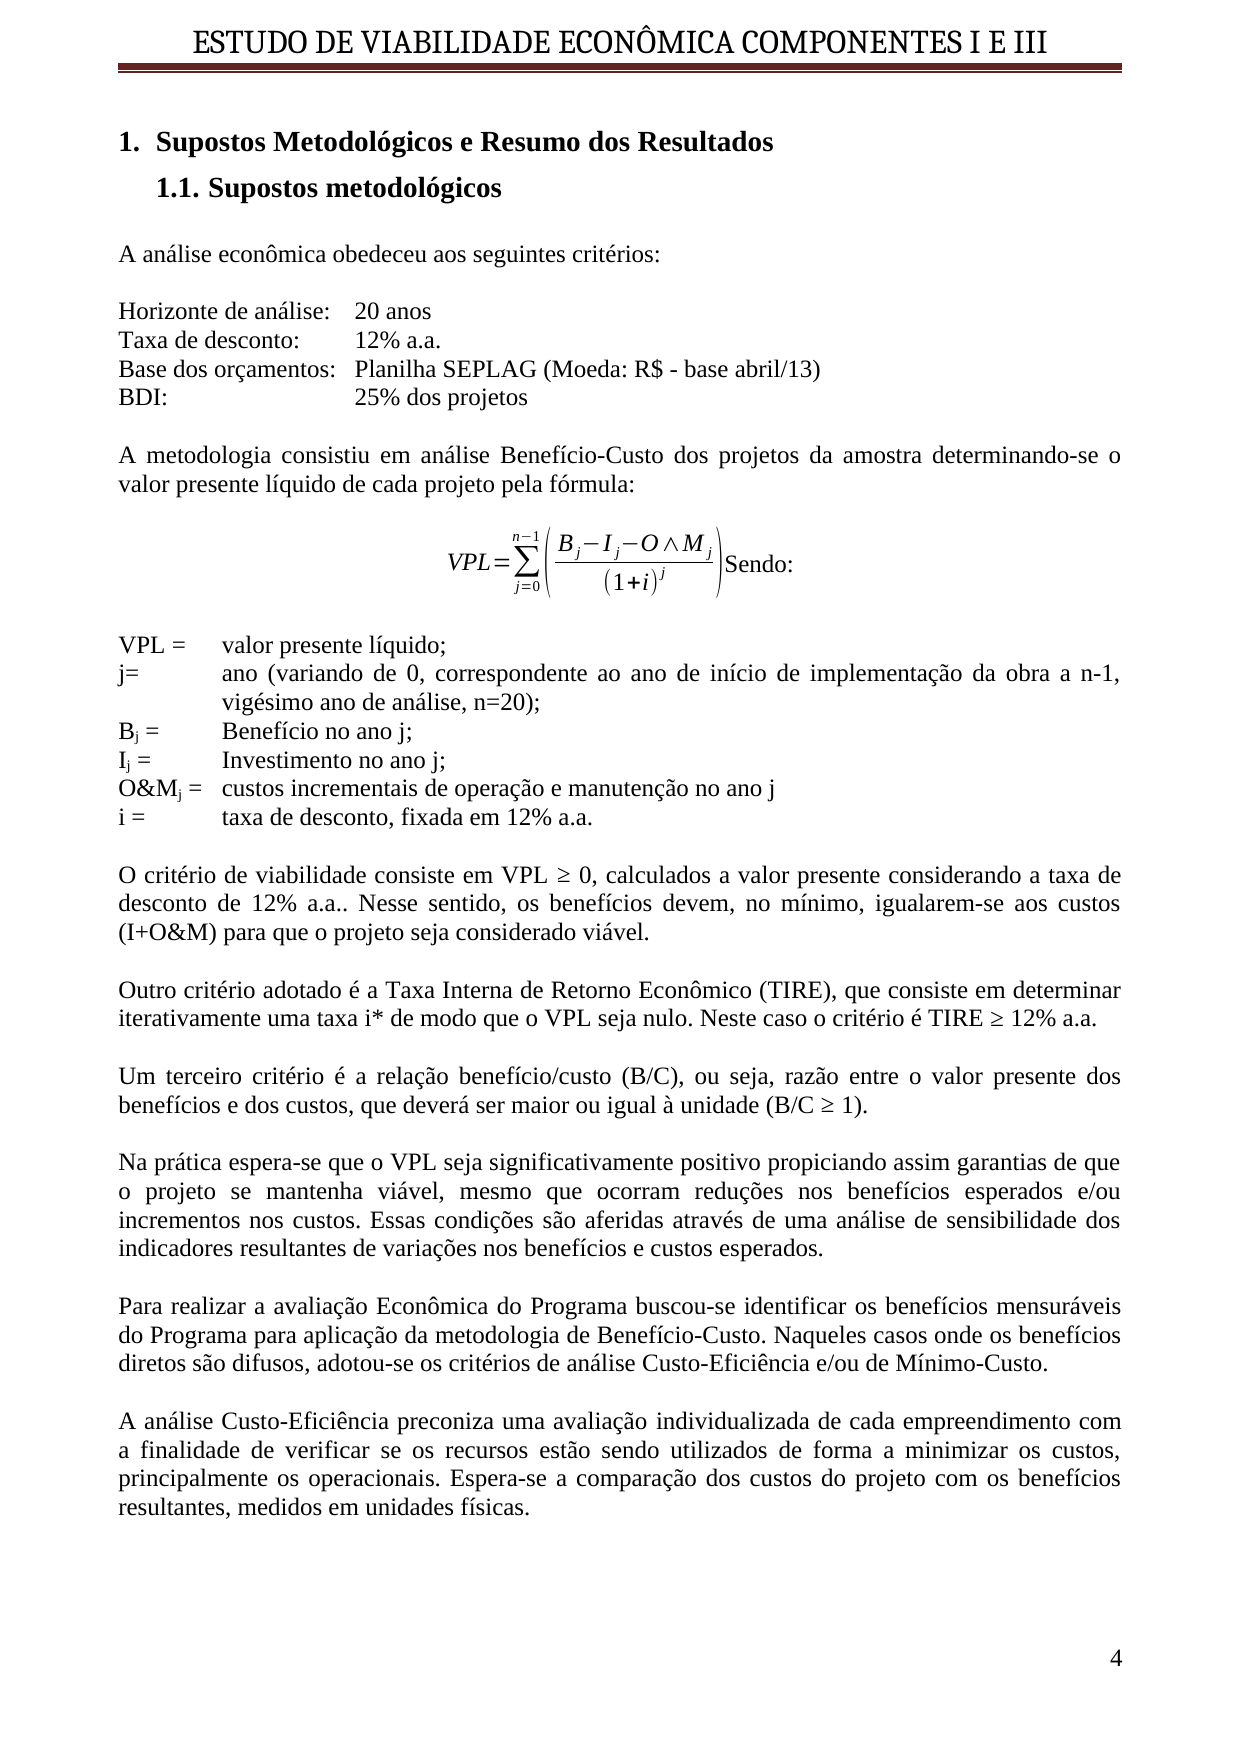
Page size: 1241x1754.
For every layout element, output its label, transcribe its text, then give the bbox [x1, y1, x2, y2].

text Taxa de desconto: 12% a.a. [118, 325, 1122, 354]
text Para realizar a avaliação Econômica do Programa buscou-se identificar os benefícios mensuráveis do Programa para aplicação da metodologia de Benefício-Custo. Naqueles casos onde os benefícios diretos são difusos, adotou-se os critérios de análise Custo-Eficiência e/ou de Mínimo-Custo. [118, 1291, 1122, 1377]
text i = taxa de desconto, fixada em 12% a.a. [118, 802, 1122, 831]
text Na prática espera-se que o VPL seja significativamente positivo propiciando assim garantias de que o projeto se mantenha viável, mesmo que ocorram reduções nos benefícios esperados e/ou incrementos nos custos. Essas condições são aferidas através de uma análise de sensibilidade dos indicadores resultantes de variações nos benefícios e custos esperados. [118, 1147, 1122, 1262]
subtitle Supostos Metodológicos e Resumo dos Resultados [118, 124, 1122, 158]
text O&Mj = custos incrementais de operação e manutenção no ano j [118, 773, 1122, 802]
text Base dos orçamentos: Planilha SEPLAG (Moeda: R$ - base abril/13) [118, 354, 1122, 382]
text A análise Custo-Eficiência preconiza uma avaliação individualizada de cada empreendimento com a finalidade de verificar se os recursos estão sendo utilizados de forma a minimizar os custos, principalmente os operacionais. Espera-se a comparação dos custos do projeto com os benefícios resultantes, medidos em unidades físicas. [118, 1406, 1122, 1521]
text Ij = Investimento no ano j; [118, 745, 1122, 773]
text A metodologia consistiu em análise Benefício-Custo dos projetos da amostra determinando-se o valor presente líquido de cada projeto pela fórmula: [118, 440, 1122, 497]
text Bj = Benefício no ano j; [118, 716, 1122, 745]
text Outro critério adotado é a Taxa Interna de Retorno Econômico (TIRE), que consiste em determinar iterativamente uma taxa i* de modo que o VPL seja nulo. Neste caso o critério é TIRE 12% a.a. [118, 975, 1122, 1032]
text Sendo: [118, 526, 1122, 601]
text BDI: 25% dos projetos [118, 382, 1122, 411]
text VPL = valor presente líquido; [118, 630, 1122, 658]
subtitle Supostos metodológicos [156, 170, 1122, 204]
text Um terceiro critério é a relação benefício/custo (B/C), ou seja, razão entre o valor presente dos benefícios e dos custos, que deverá ser maior ou igual à unidade (B/C 1). [118, 1061, 1122, 1118]
text Horizonte de análise: 20 anos [118, 296, 1122, 325]
text A análise econômica obedeceu aos seguintes critérios: [118, 239, 1122, 267]
text j= ano (variando de 0, correspondente ao ano de início de implementação da obra a n-1, vigésimo ano de análise, n=20); [118, 658, 1122, 716]
text O critério de viabilidade consiste em VPL 0, calculados a valor presente considerando a taxa de desconto de 12% a.a.. Nesse sentido, os benefícios devem, no mínimo, igualarem-se aos custos (I+O&M) para que o projeto seja considerado viável. [118, 860, 1122, 946]
